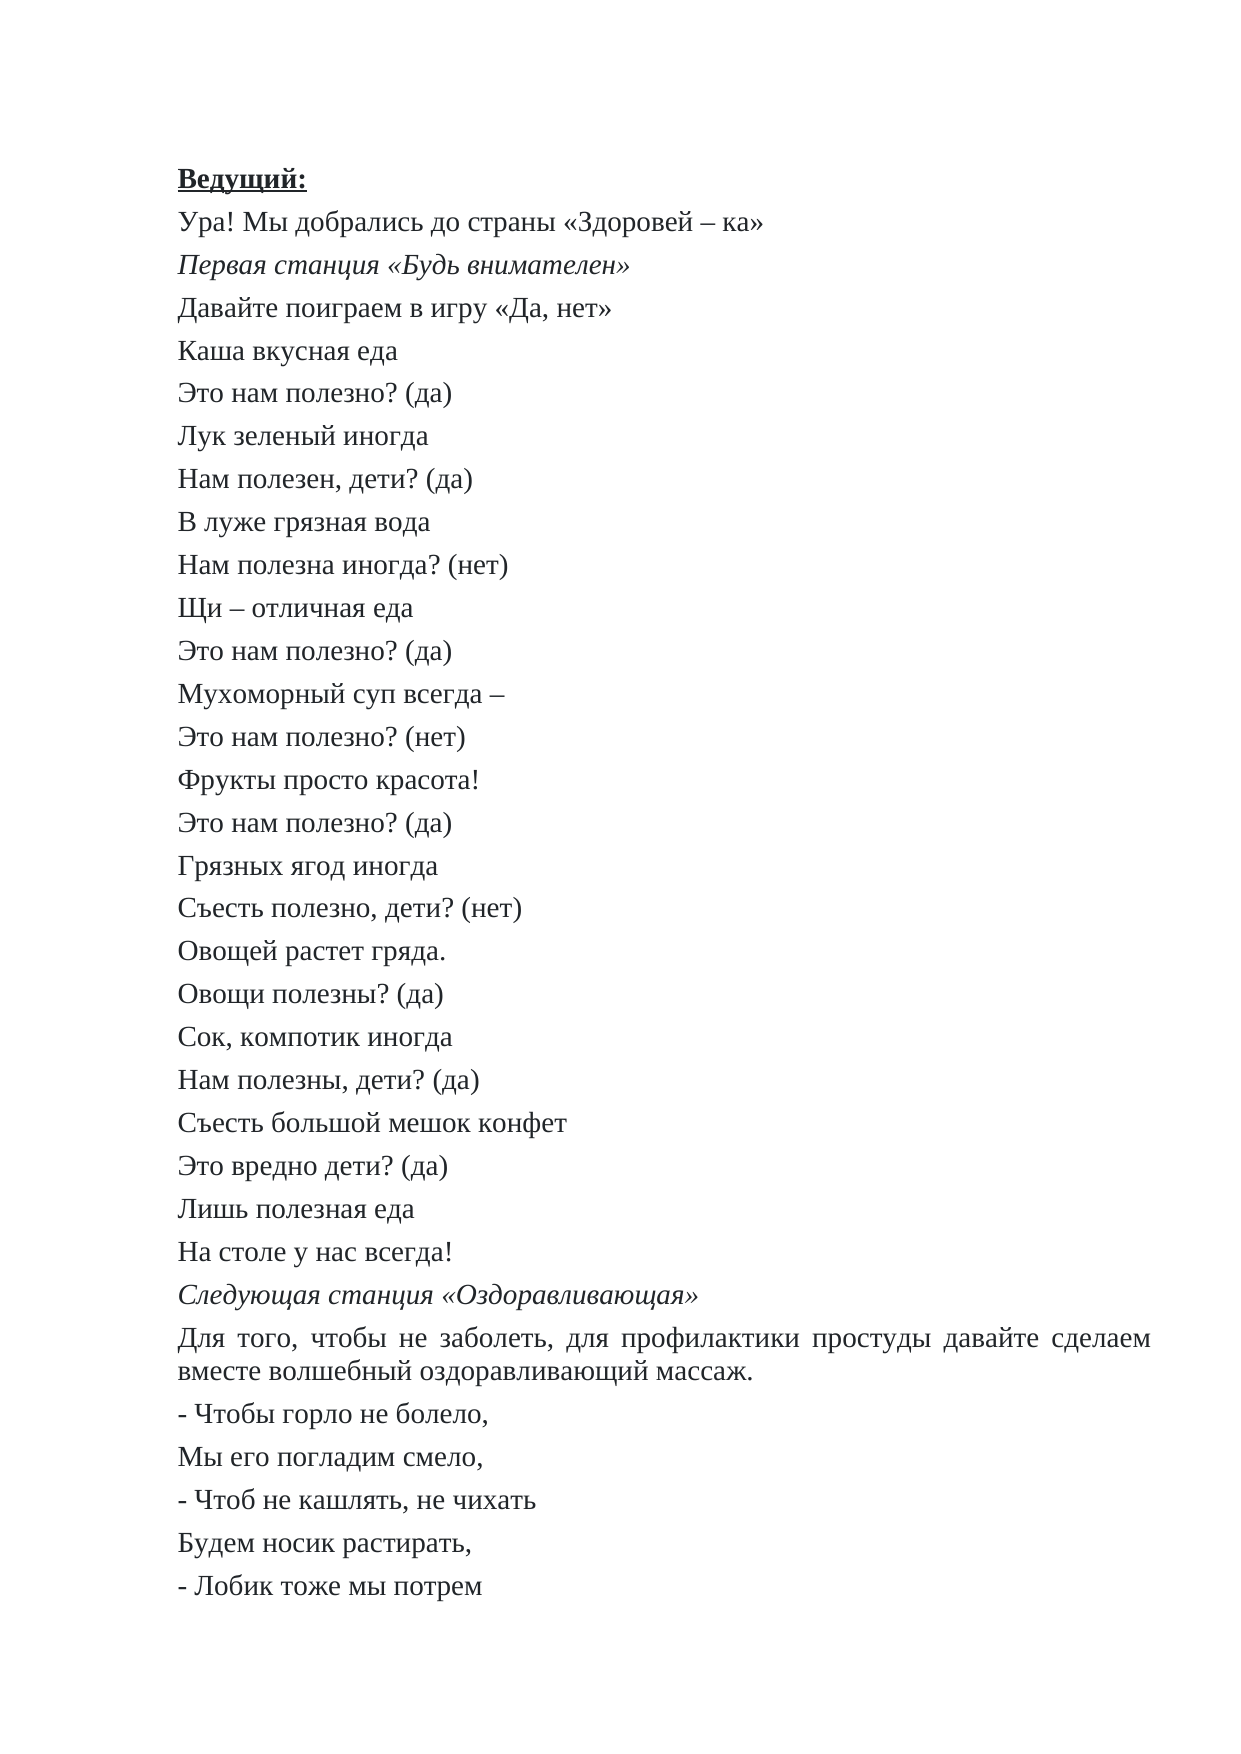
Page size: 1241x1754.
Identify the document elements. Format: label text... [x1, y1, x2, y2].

text Это вредно дети? (да) [177, 1148, 1152, 1182]
text - Лобик тоже мы потрем [177, 1568, 1152, 1601]
text Фрукты просто красота! [177, 762, 1152, 795]
text Щи – отличная еда [177, 590, 1152, 624]
text Это нам полезно? (нет) [177, 719, 1152, 752]
text Лук зеленый иногда [177, 418, 1152, 452]
text Нам полезна иногда? (нет) [177, 547, 1152, 581]
text Грязных ягод иногда [177, 848, 1152, 881]
text Каша вкусная еда [177, 333, 1152, 366]
text Лишь полезная еда [177, 1191, 1152, 1224]
text Нам полезны, дети? (да) [177, 1062, 1152, 1096]
text Будем носик растирать, [177, 1525, 1152, 1558]
text Ура! Мы добрались до страны «Здоровей – ка» [177, 204, 1152, 237]
text Съесть полезно, дети? (нет) [177, 891, 1152, 924]
text Сок, компотик иногда [177, 1019, 1152, 1053]
text Мы его погладим смело, [177, 1439, 1152, 1473]
text Овощи полезны? (да) [177, 976, 1152, 1010]
text Это нам полезно? (да) [177, 805, 1152, 838]
text На столе у нас всегда! [177, 1234, 1152, 1267]
text Это нам полезно? (да) [177, 633, 1152, 667]
text Для того, чтобы не заболеть, для профилактики простуды давайте сделаем вместе волшебный оздоравливающий массаж. [177, 1320, 1152, 1387]
text Мухоморный суп всегда – [177, 676, 1152, 709]
text Съесть большой мешок конфет [177, 1105, 1152, 1139]
text Следующая станция «Оздоравливающая» [177, 1277, 1152, 1310]
text Овощей растет гряда. [177, 933, 1152, 967]
text Давайте поиграем в игру «Да, нет» [177, 290, 1152, 323]
text В луже грязная вода [177, 504, 1152, 538]
text - Чтоб не кашлять, не чихать [177, 1482, 1152, 1516]
text - Чтобы горло не болело, [177, 1396, 1152, 1430]
text Ведущий: [177, 161, 1152, 194]
text Нам полезен, дети? (да) [177, 461, 1152, 495]
text Это нам полезно? (да) [177, 376, 1152, 409]
text Первая станция «Будь внимателен» [177, 247, 1152, 280]
